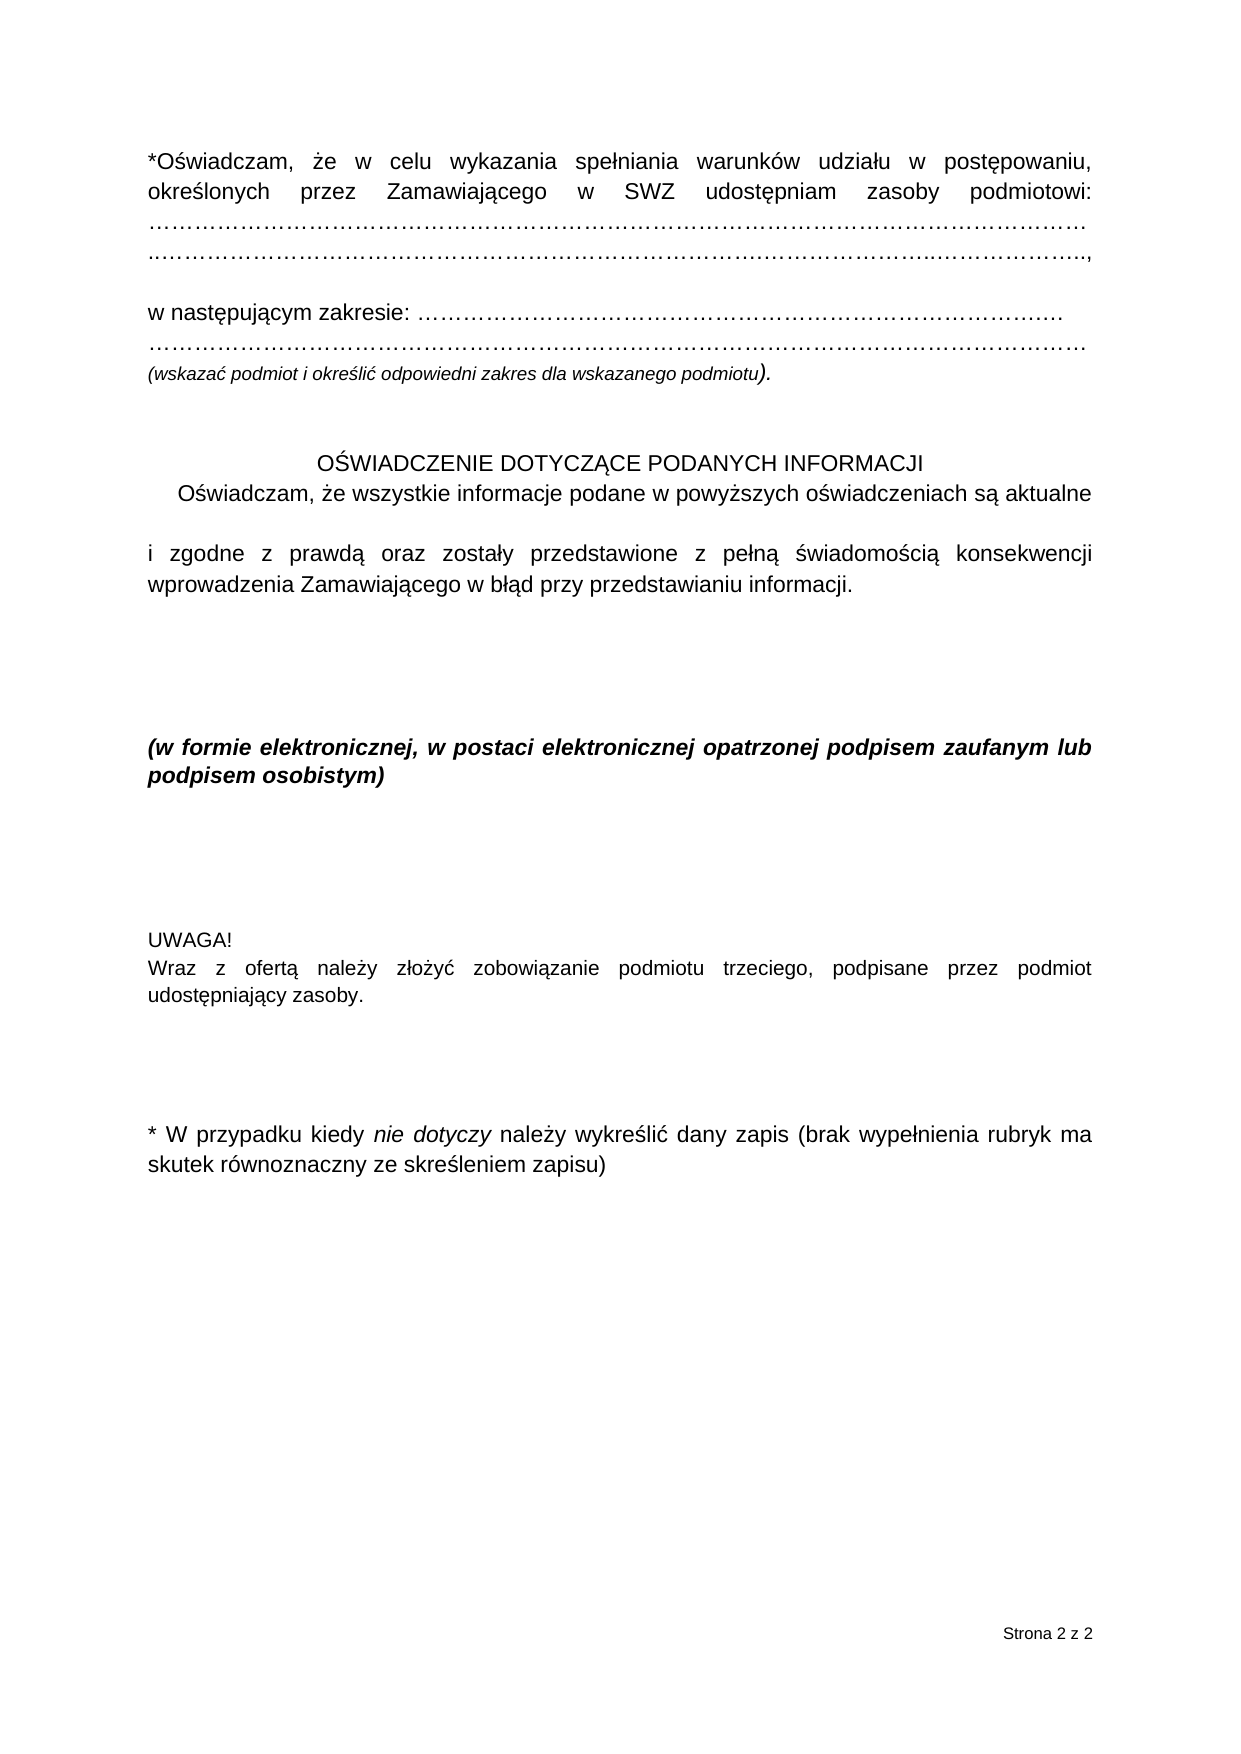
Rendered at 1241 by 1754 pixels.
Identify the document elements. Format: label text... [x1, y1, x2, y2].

text (w formie elektronicznej, w postaci elektronicznej opatrzonej podpisem zaufanym lub podpisem osobistym) [148, 734, 1093, 788]
text …………………………………………………………………………………………………………… (wskazać podmiot i określić odpowiedni zakres dla wskazanego podmiotu). [148, 329, 1093, 385]
text ..…………………………………………………………………….…………………..……………….., w następującym zakresie: ……………………………………………………………………….… [148, 238, 1093, 325]
text *Oświadczam, że w celu wykazania spełniania warunków udziału w postępowaniu, określonych przez Zamawiającego w SWZ udostępniam zasoby podmiotowi: …………………………………………………………………………………………………………… [148, 148, 1093, 234]
text Oświadczam, że wszystkie informacje podane w powyższych oświadczeniach są aktualne i zgodne z prawdą oraz zostały przedstawione z pełną świadomością konsekwencji wprowadzenia Zamawiającego w błąd przy przedstawianiu informacji. [148, 480, 1093, 597]
text UWAGA! [148, 928, 1093, 952]
text * W przypadku kiedy nie dotyczy należy wykreślić dany zapis (brak wypełnienia rubryk ma skutek równoznaczny ze skreśleniem zapisu) [148, 1121, 1093, 1177]
text OŚWIADCZENIE DOTYCZĄCE PODANYCH INFORMACJI [148, 450, 1093, 476]
text Wraz z ofertą należy złożyć zobowiązanie podmiotu trzeciego, podpisane przez podmiot udostępniający zasoby. [148, 956, 1093, 1007]
